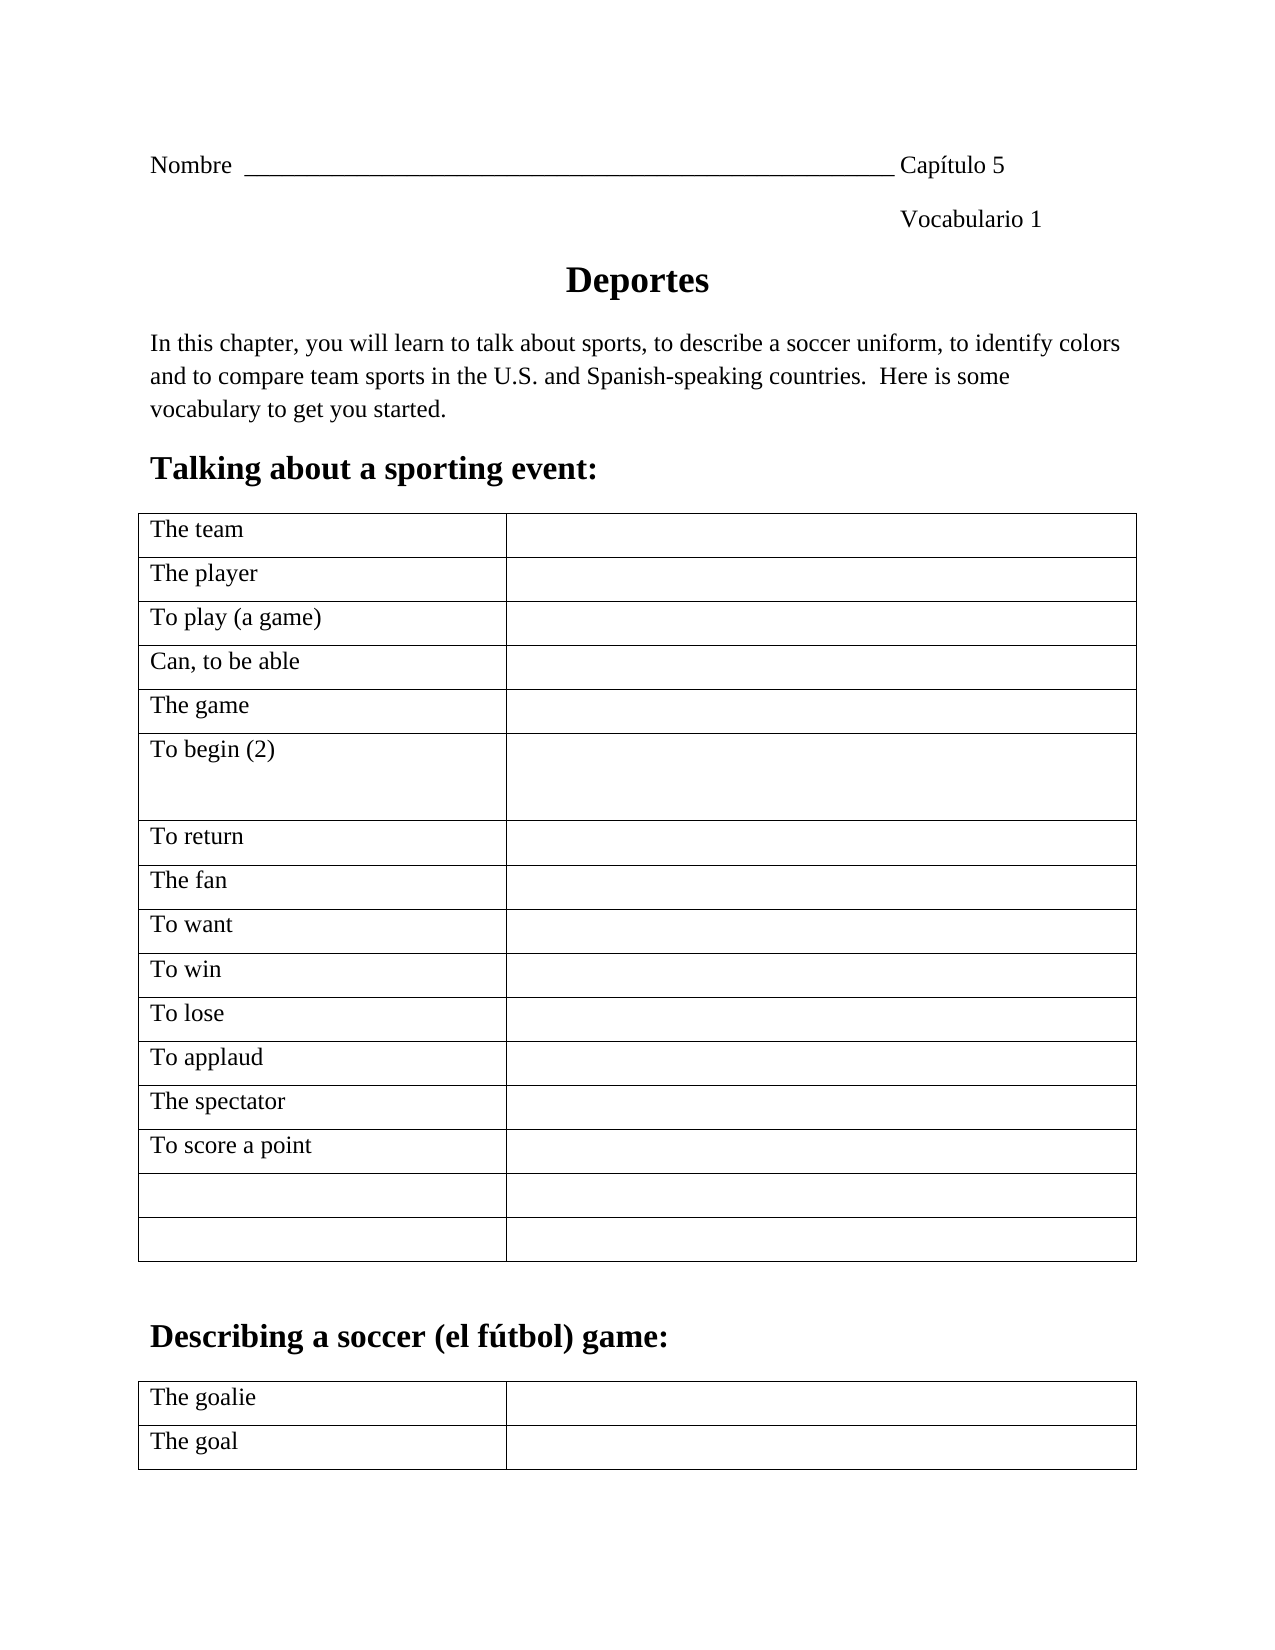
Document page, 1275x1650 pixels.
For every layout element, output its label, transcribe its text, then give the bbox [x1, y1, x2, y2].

text Talking about a sporting event: [150, 448, 1125, 486]
table_cell To lose [139, 998, 506, 1041]
table_cell [507, 602, 1136, 645]
table_cell To return [139, 821, 506, 864]
table_cell The fan [139, 866, 506, 908]
table_cell [139, 1174, 506, 1217]
table_cell [507, 1042, 1136, 1085]
table_cell [507, 558, 1136, 601]
table_cell [507, 821, 1136, 864]
table_cell The player [139, 558, 506, 601]
table_cell The spectator [139, 1086, 506, 1129]
table_cell [507, 1130, 1136, 1173]
table_cell To applaud [139, 1042, 506, 1085]
table_cell The goal [139, 1426, 506, 1469]
text In this chapter, you will learn to talk about sports, to describe a soccer uniform, to identify colors and to compare team sports in the U.S. and Spanish-speaking countries. Here is some vocabulary to get you started. [150, 328, 1125, 423]
table_cell [507, 646, 1136, 689]
table_cell Can, to be able [139, 646, 506, 689]
text Describing a soccer (el fútbol) game: [150, 1316, 1125, 1354]
table_header [507, 514, 1136, 557]
table_cell [139, 1218, 506, 1261]
table_cell [507, 954, 1136, 997]
table_cell [507, 690, 1136, 733]
table_cell [507, 910, 1136, 953]
text Deportes [150, 258, 1125, 301]
text Nombre ____________________________________________________ Capítulo 5 [150, 150, 1125, 179]
table_cell [507, 1426, 1136, 1469]
table_header [507, 1382, 1136, 1425]
table_cell [507, 1086, 1136, 1129]
table_cell [507, 1174, 1136, 1217]
table_cell To score a point [139, 1130, 506, 1173]
table_header The goalie [139, 1382, 506, 1425]
text Vocabulario 1 [150, 204, 1125, 233]
table_cell To win [139, 954, 506, 997]
table_cell To want [139, 910, 506, 953]
table_cell To play (a game) [139, 602, 506, 645]
table_cell [507, 998, 1136, 1041]
table_cell [507, 1218, 1136, 1261]
table_cell To begin (2) [139, 734, 506, 820]
table_cell [507, 734, 1136, 820]
table_cell The game [139, 690, 506, 733]
table_header The team [139, 514, 506, 557]
table_cell [507, 866, 1136, 908]
